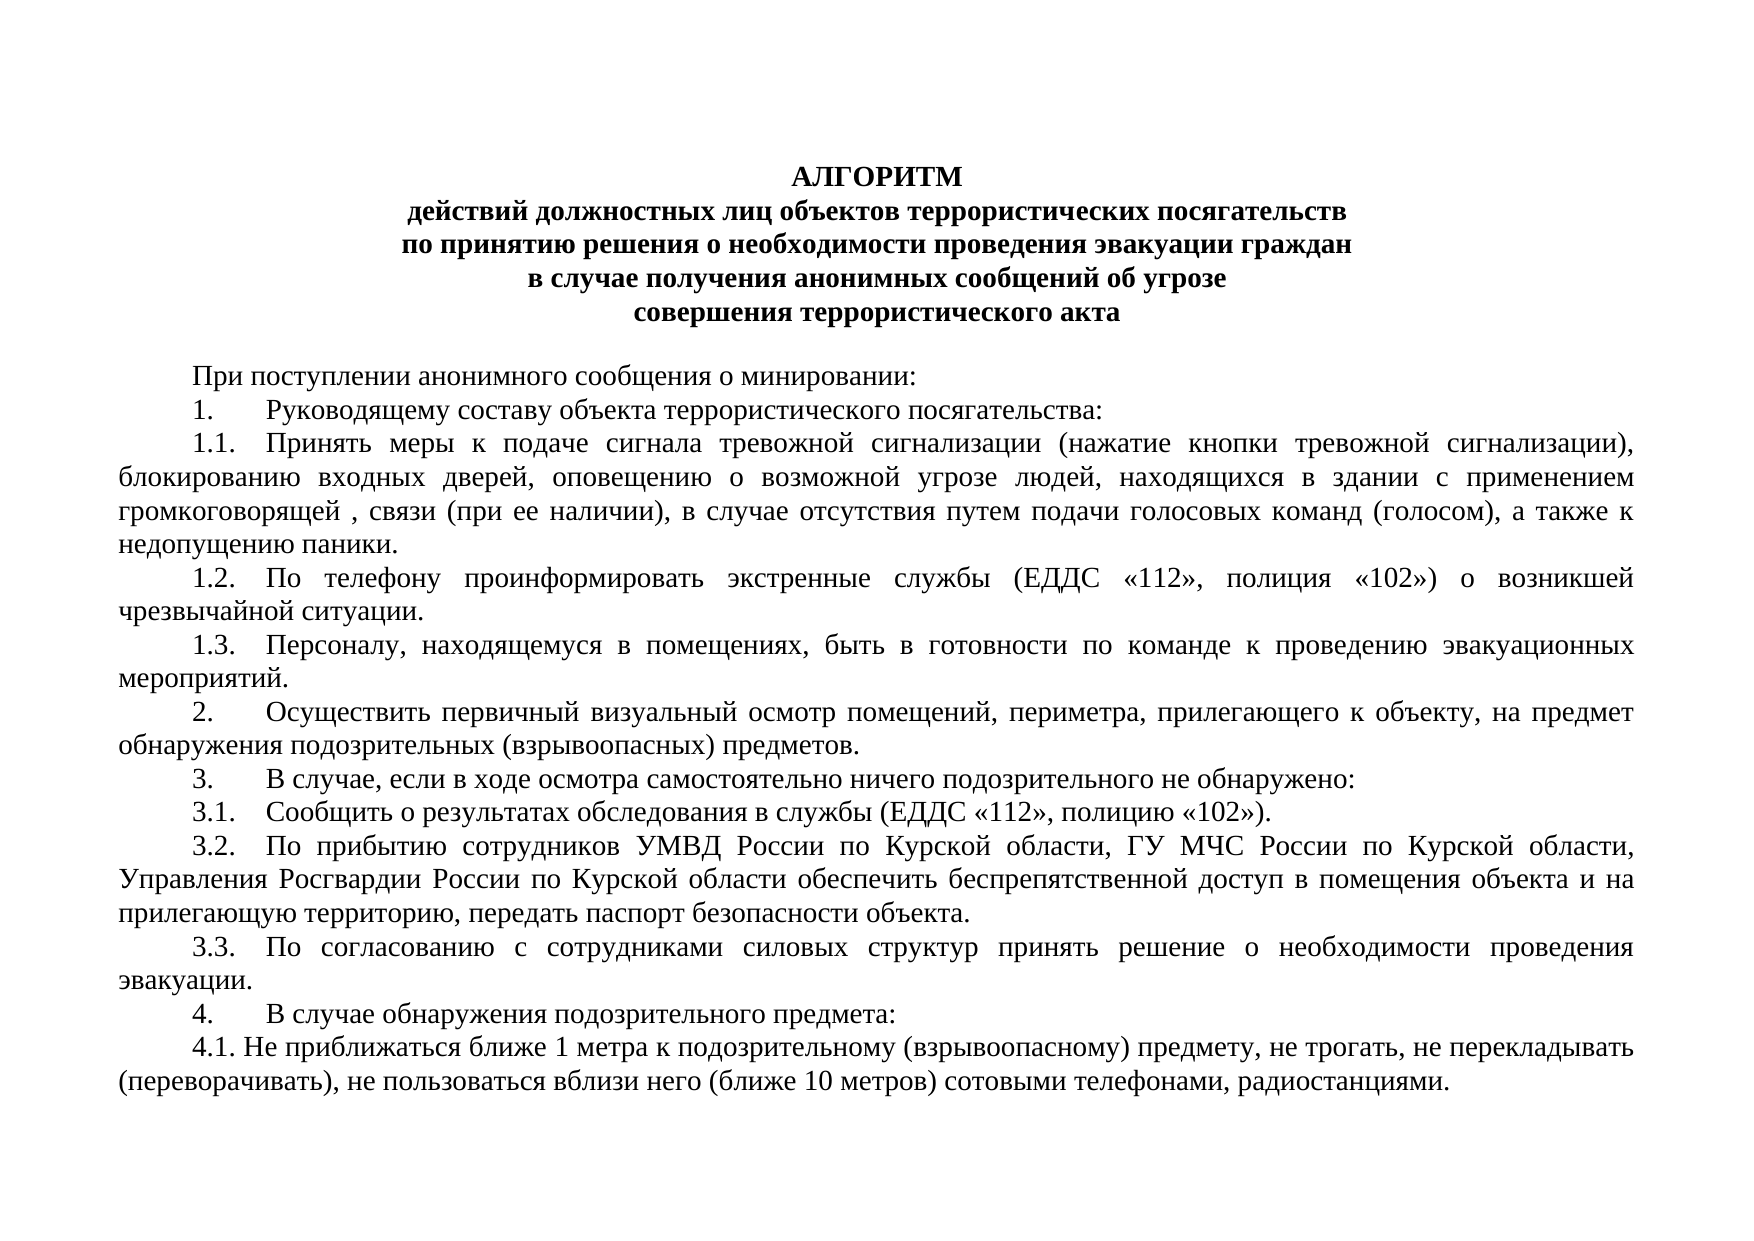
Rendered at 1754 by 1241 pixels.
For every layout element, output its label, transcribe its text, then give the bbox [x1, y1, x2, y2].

text 3.3. По согласованию с сотрудниками силовых структур принять решение о необходимости проведения эвакуации. [118, 929, 1636, 996]
text 3.2. По прибытию сотрудников УМВД России по Курской области, ГУ МЧС России по Курской области, Управления Росгвардии России по Курской области обеспечить беспрепятственной доступ в помещения объекта и на прилегающую территорию, передать паспорт безопасности объекта. [118, 828, 1636, 929]
text При поступлении анонимного сообщения о минировании: [118, 358, 1636, 392]
text 1.2. По телефону проинформировать экстренные службы (ЕДДС «112», полиция «102») о возникшей чрезвычайной ситуации. [118, 560, 1636, 627]
text 4. В случае обнаружения подозрительного предмета: [118, 996, 1636, 1029]
text АЛГОРИТМ действий должностных лиц объектов террористических посягательств по принятию решения о необходимости проведения эвакуации граждан в случае получения анонимных сообщений об угрозе совершения террористического акта [118, 159, 1636, 327]
text 4.1. Не приближаться ближе 1 метра к подозрительному (взрывоопасному) предмету, не трогать, не перекладывать (переворачивать), не пользоваться вблизи него (ближе 10 метров) сотовыми телефонами, радиостанциями. [118, 1029, 1636, 1096]
text 2. Осуществить первичный визуальный осмотр помещений, периметра, прилегающего к объекту, на предмет обнаружения подозрительных (взрывоопасных) предметов. [118, 694, 1636, 761]
text 1.3. Персоналу, находящемуся в помещениях, быть в готовности по команде к проведению эвакуационных мероприятий. [118, 627, 1636, 694]
text 3.1. Сообщить о результатах обследования в службы (ЕДДС «112», полицию «102»). [118, 794, 1636, 828]
text 1. Руководящему составу объекта террористического посягательства: [118, 392, 1636, 426]
text 1.1. Принять меры к подаче сигнала тревожной сигнализации (нажатие кнопки тревожной сигнализации), блокированию входных дверей, оповещению о возможной угрозе людей, находящихся в здании с применением громкоговорящей , связи (при ее наличии), в случае отсутствия путем подачи голосовых команд (голосом), а также к недопущению паники. [118, 426, 1636, 560]
text 3. В случае, если в ходе осмотра самостоятельно ничего подозрительного не обнаружено: [118, 761, 1636, 794]
